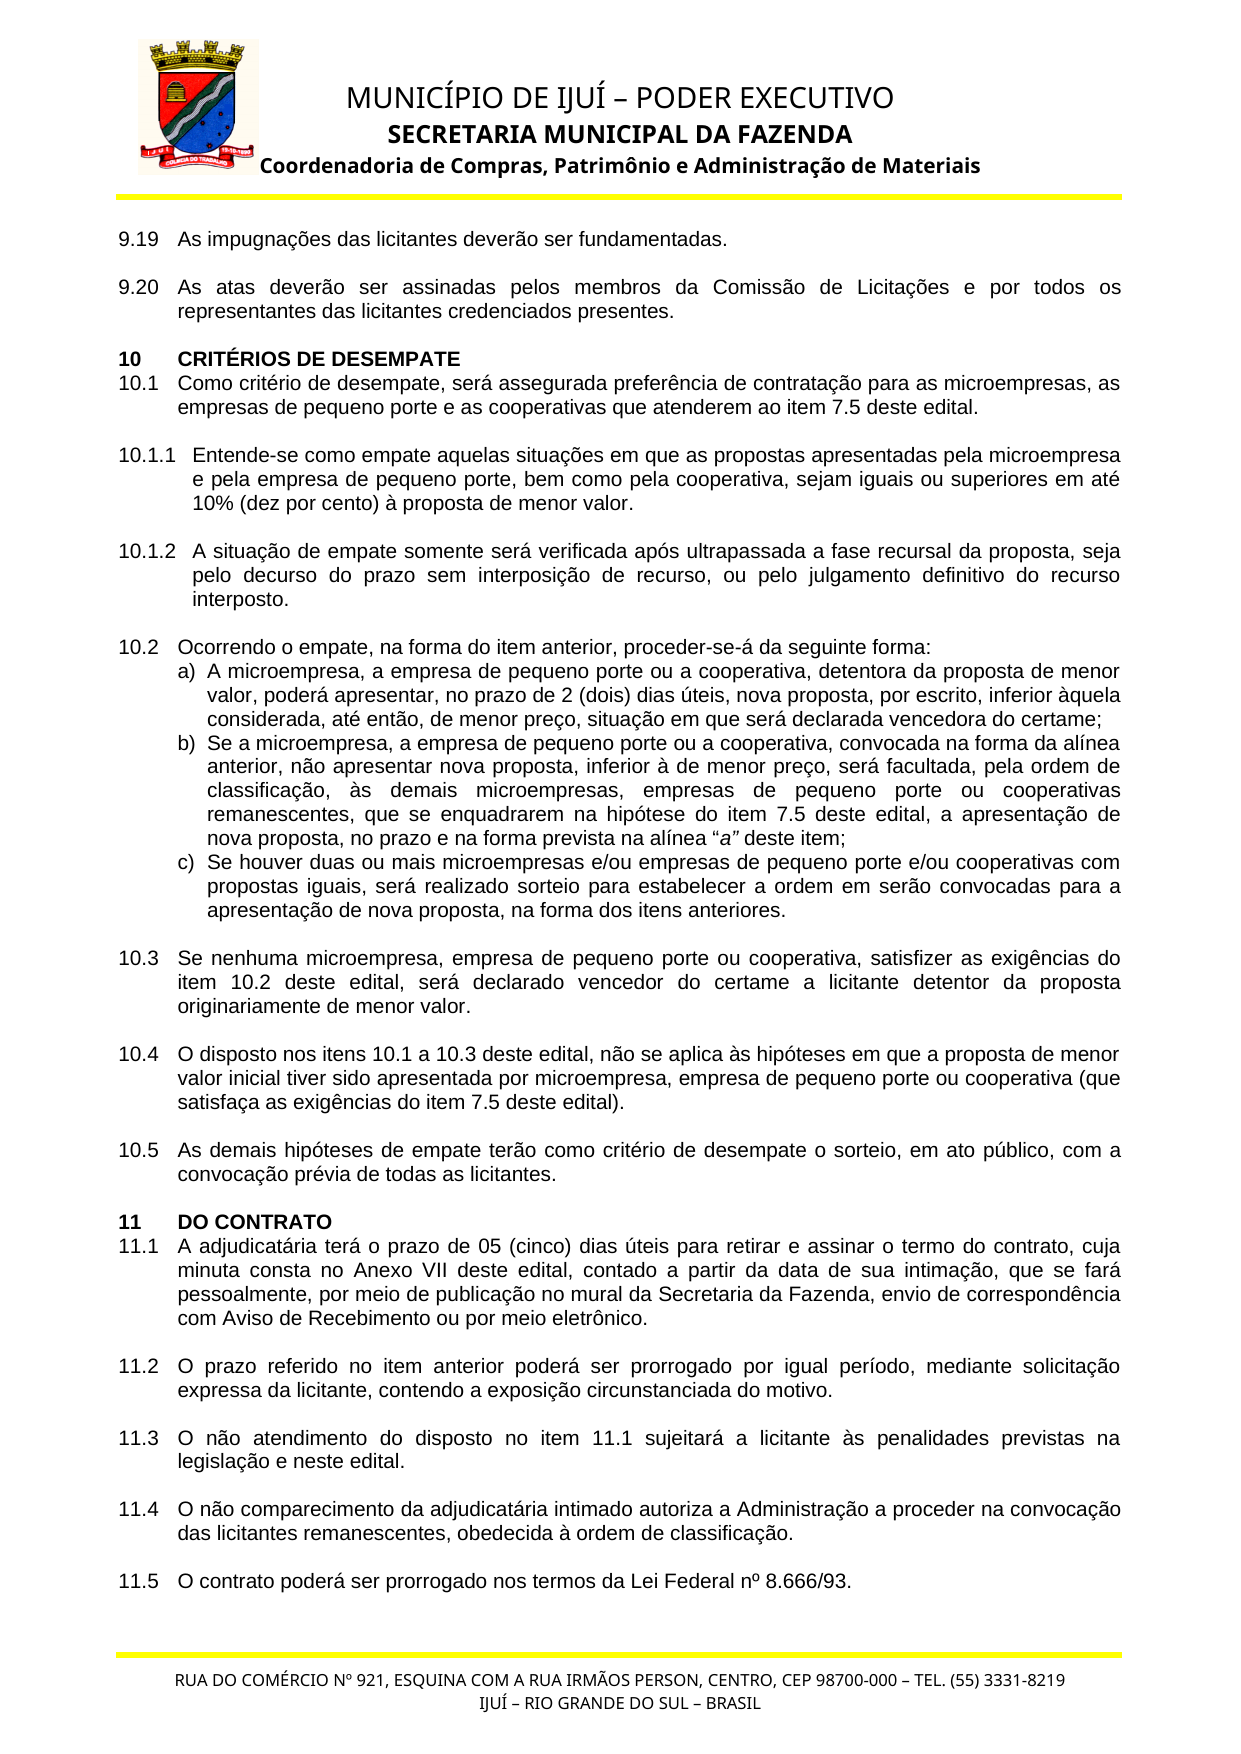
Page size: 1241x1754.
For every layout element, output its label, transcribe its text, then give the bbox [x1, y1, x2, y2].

list O contrato poderá ser prorrogado nos termos da Lei Federal nº 8.666/93. [118, 1569, 1122, 1593]
list Ocorrendo o empate, na forma do item anterior, proceder-se-á da seguinte forma: [118, 634, 1122, 658]
picture [138, 39, 259, 175]
list A microempresa, a empresa de pequeno porte ou a cooperativa, detentora da proposta de menor valor, poderá apresentar, no prazo de 2 (dois) dias úteis, nova proposta, por escrito, inferior àquela considerada, até então, de menor preço, situação em que será declarada vencedora do certame; [177, 658, 1122, 730]
list As atas deverão ser assinadas pelos membros da Comissão de Licitações e por todos os representantes das licitantes credenciados presentes. [118, 275, 1122, 323]
list DO CONTRATO [118, 1210, 1122, 1234]
list Se a microempresa, a empresa de pequeno porte ou a cooperativa, convocada na forma da alínea anterior, não apresentar nova proposta, inferior à de menor preço, será facultada, pela ordem de classificação, às demais microempresas, empresas de pequeno porte ou cooperativas remanescentes, que se enquadrarem na hipótese do item 7.5 deste edital, a apresentação de nova proposta, no prazo e na forma prevista na alínea “a” deste item; [177, 730, 1122, 850]
list As impugnações das licitantes deverão ser fundamentadas. [118, 227, 1122, 251]
list O prazo referido no item anterior poderá ser prorrogado por igual período, mediante solicitação expressa da licitante, contendo a exposição circunstanciada do motivo. [118, 1353, 1122, 1401]
list Como critério de desempate, será assegurada preferência de contratação para as microempresas, as empresas de pequeno porte e as cooperativas que atenderem ao item 7.5 deste edital. [118, 371, 1122, 419]
list CRITÉRIOS DE DESEMPATE [118, 347, 1122, 371]
list Entende-se como empate aquelas situações em que as propostas apresentadas pela microempresa e pela empresa de pequeno porte, bem como pela cooperativa, sejam iguais ou superiores em até 10% (dez por cento) à proposta de menor valor. [118, 443, 1122, 515]
list As demais hipóteses de empate terão como critério de desempate o sorteio, em ato público, com a convocação prévia de todas as licitantes. [118, 1138, 1122, 1186]
list A adjudicatária terá o prazo de 05 (cinco) dias úteis para retirar e assinar o termo do contrato, cuja minuta consta no Anexo VII deste edital, contado a partir da data de sua intimação, que se fará pessoalmente, por meio de publicação no mural da Secretaria da Fazenda, envio de correspondência com Aviso de Recebimento ou por meio eletrônico. [118, 1234, 1122, 1329]
list O não comparecimento da adjudicatária intimado autoriza a Administração a proceder na convocação das licitantes remanescentes, obedecida à ordem de classificação. [118, 1497, 1122, 1545]
list O não atendimento do disposto no item 11.1 sujeitará a licitante às penalidades previstas na legislação e neste edital. [118, 1425, 1122, 1473]
list A situação de empate somente será verificada após ultrapassada a fase recursal da proposta, seja pelo decurso do prazo sem interposição de recurso, ou pelo julgamento definitivo do recurso interposto. [118, 539, 1122, 611]
list Se nenhuma microempresa, empresa de pequeno porte ou cooperativa, satisfizer as exigências do item 10.2 deste edital, será declarado vencedor do certame a licitante detentor da proposta originariamente de menor valor. [118, 946, 1122, 1018]
list Se houver duas ou mais microempresas e/ou empresas de pequeno porte e/ou cooperativas com propostas iguais, será realizado sorteio para estabelecer a ordem em serão convocadas para a apresentação de nova proposta, na forma dos itens anteriores. [177, 850, 1122, 922]
list O disposto nos itens 10.1 a 10.3 deste edital, não se aplica às hipóteses em que a proposta de menor valor inicial tiver sido apresentada por microempresa, empresa de pequeno porte ou cooperativa (que satisfaça as exigências do item 7.5 deste edital). [118, 1042, 1122, 1114]
